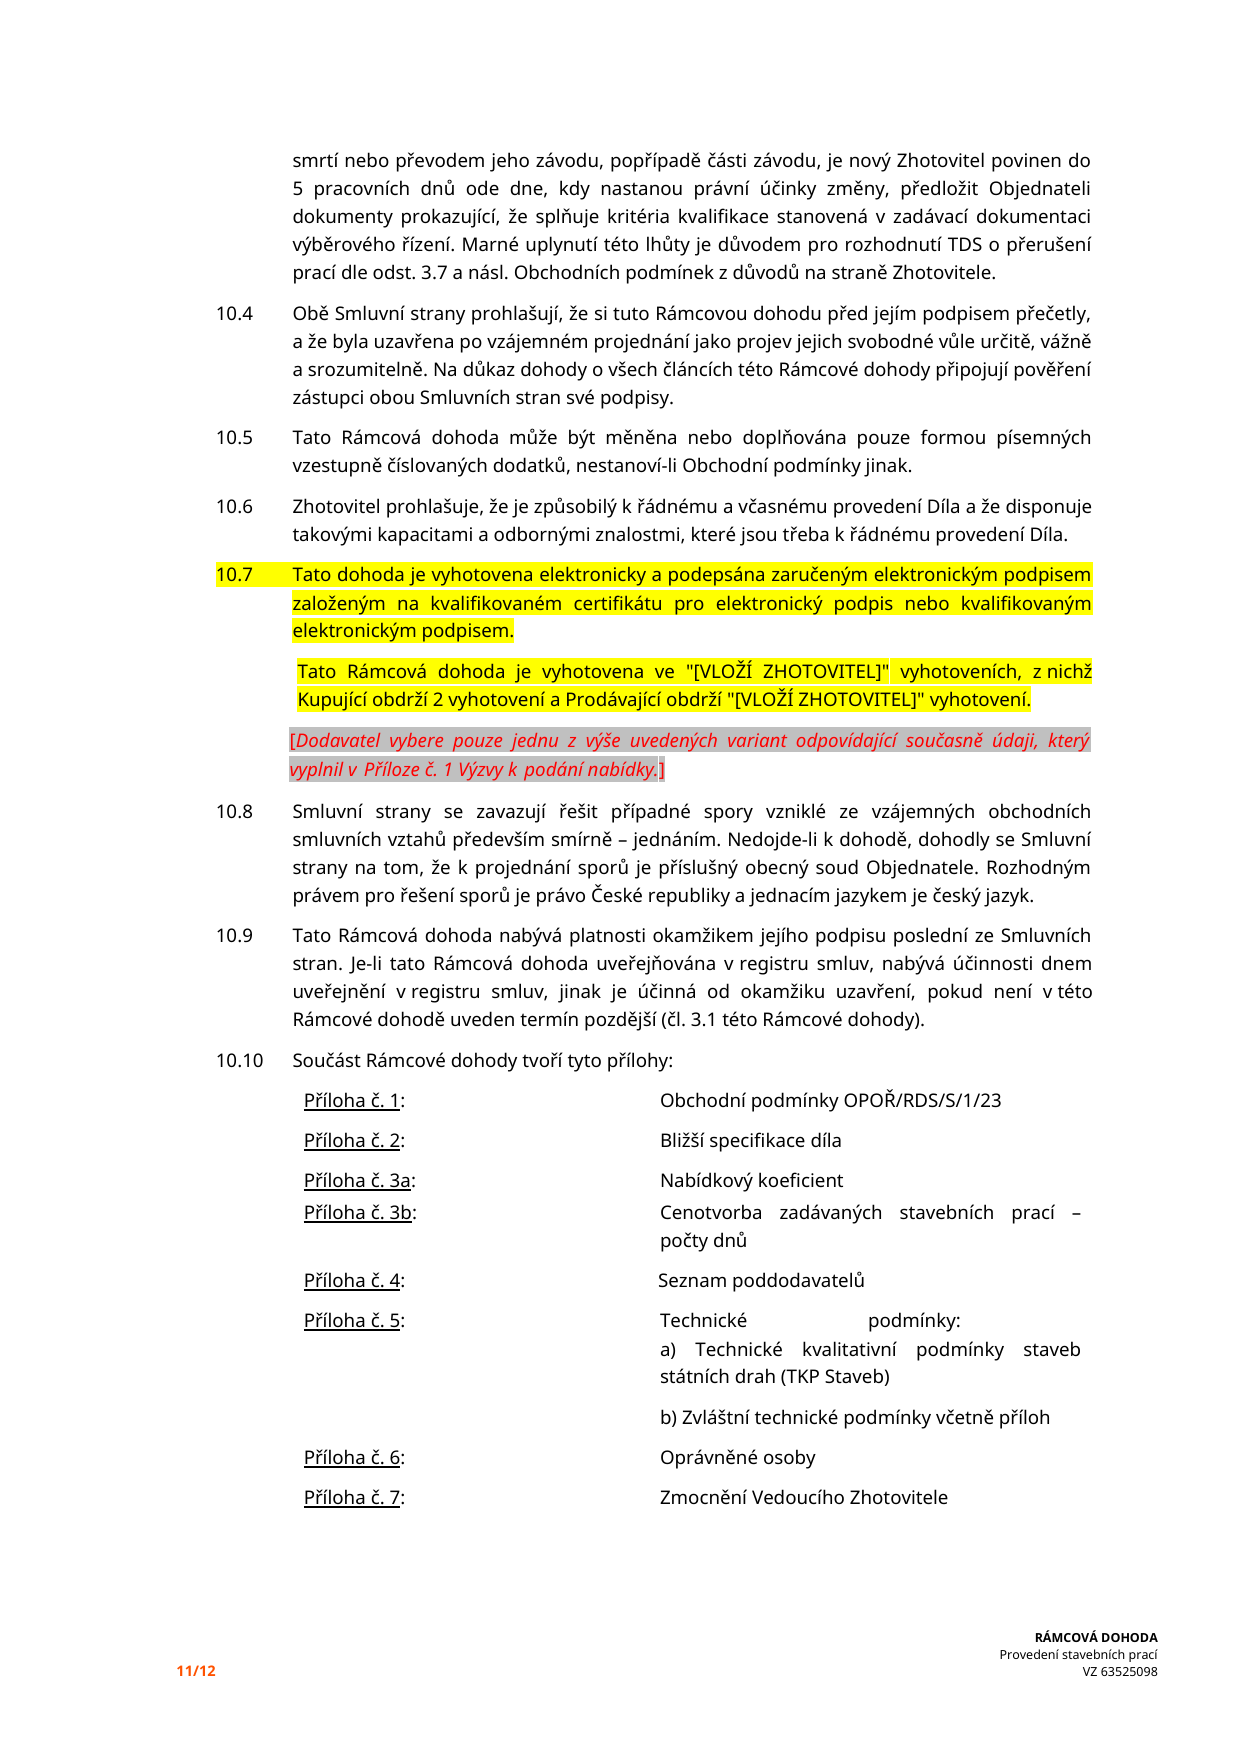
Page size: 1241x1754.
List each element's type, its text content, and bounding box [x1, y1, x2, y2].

table_cell Seznam poddodavatelů [572, 1268, 1093, 1308]
table_cell Příloha č. 6: [216, 1445, 572, 1484]
text [Dodavatel vybere pouze jednu z výše uvedených variant odpovídající současně údaji, který vyplnil v Příloze č. 1 Výzvy k podání nabídky.] [289, 727, 1093, 782]
table_cell Příloha č. 3a: Příloha č. 3b: [216, 1168, 572, 1268]
table_cell Oprávněné osoby [572, 1445, 1093, 1484]
text Tato dohoda je vyhotovena elektronicky a podepsána zaručeným elektronickým podpisem založeným na kvalifikovaném certifikátu pro elektronický podpis nebo kvalifikovaným elektronickým podpisem. [216, 587, 1093, 643]
text Součást Rámcové dohody tvoří tyto přílohy: [216, 1047, 1093, 1073]
table_cell Příloha č. 5: [216, 1308, 572, 1444]
text Zhotovitel prohlašuje, že je způsobilý k řádnému a včasnému provedení Díla a že disponuje takovými kapacitami a odbornými znalostmi, které jsou třeba k řádnému provedení Díla. [216, 493, 1093, 547]
text Obě Smluvní strany prohlašují, že si tuto Rámcovou dohodu před jejím podpisem přečetly, a že byla uzavřena po vzájemném projednání jako projev jejich svobodné vůle určitě, vážně a srozumitelně. Na důkaz dohody o všech článcích této Rámcové dohody připojují pověření zástupci obou Smluvních stran své podpisy. [216, 300, 1093, 410]
table_cell Příloha č. 2: [216, 1128, 572, 1168]
text Tato Rámcová dohoda může být měněna nebo doplňována pouze formou písemných vzestupně číslovaných dodatků, nestanoví-li Obchodní podmínky jinak. [216, 425, 1093, 478]
list Tato Rámcová dohoda je vyhotovena ve "[VLOŽÍ ZHOTOVITEL]" vyhotoveních, z nichž Kupující obdrží 2 vyhotovení a Prodávající obdrží "[VLOŽÍ ZHOTOVITEL]" vyhotovení. [297, 658, 1093, 712]
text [216, 147, 1093, 285]
text Tato Rámcová dohoda nabývá platnosti okamžikem jejího podpisu poslední ze Smluvních stran. Je-li tato Rámcová dohoda uveřejňována v registru smluv, nabývá účinnosti dnem uveřejnění v registru smluv, jinak je účinná od okamžiku uzavření, pokud není v této Rámcové dohodě uveden termín pozdější (čl. 3.1 této Rámcové dohody). [216, 922, 1093, 1032]
table_cell Bližší specifikace díla [572, 1128, 1093, 1168]
table_header Příloha č. 1: [216, 1088, 572, 1128]
table_cell Příloha č. 4: [216, 1268, 572, 1308]
table_cell Nabídkový koeficient Cenotvorba zadávaných stavebních prací – počty dnů [572, 1168, 1093, 1268]
text Smluvní strany se zavazují řešit případné spory vzniklé ze vzájemných obchodních smluvních vztahů především smírně – jednáním. Nedojde-li k dohodě, dohodly se Smluvní strany na tom, že k projednání sporů je příslušný obecný soud Objednatele. Rozhodným právem pro řešení sporů je právo České republiky a jednacím jazykem je český jazyk. [216, 798, 1093, 907]
table_header Obchodní podmínky OPOŘ/RDS/S/1/23 [572, 1088, 1093, 1128]
table_cell Zmocnění Vedoucího Zhotovitele [572, 1485, 1093, 1525]
table_cell Technické podmínky: a) Technické kvalitativní podmínky staveb státních drah (TKP Staveb) b) Zvláštní technické podmínky včetně příloh [572, 1308, 1093, 1444]
table_cell Příloha č. 7: [216, 1485, 572, 1525]
